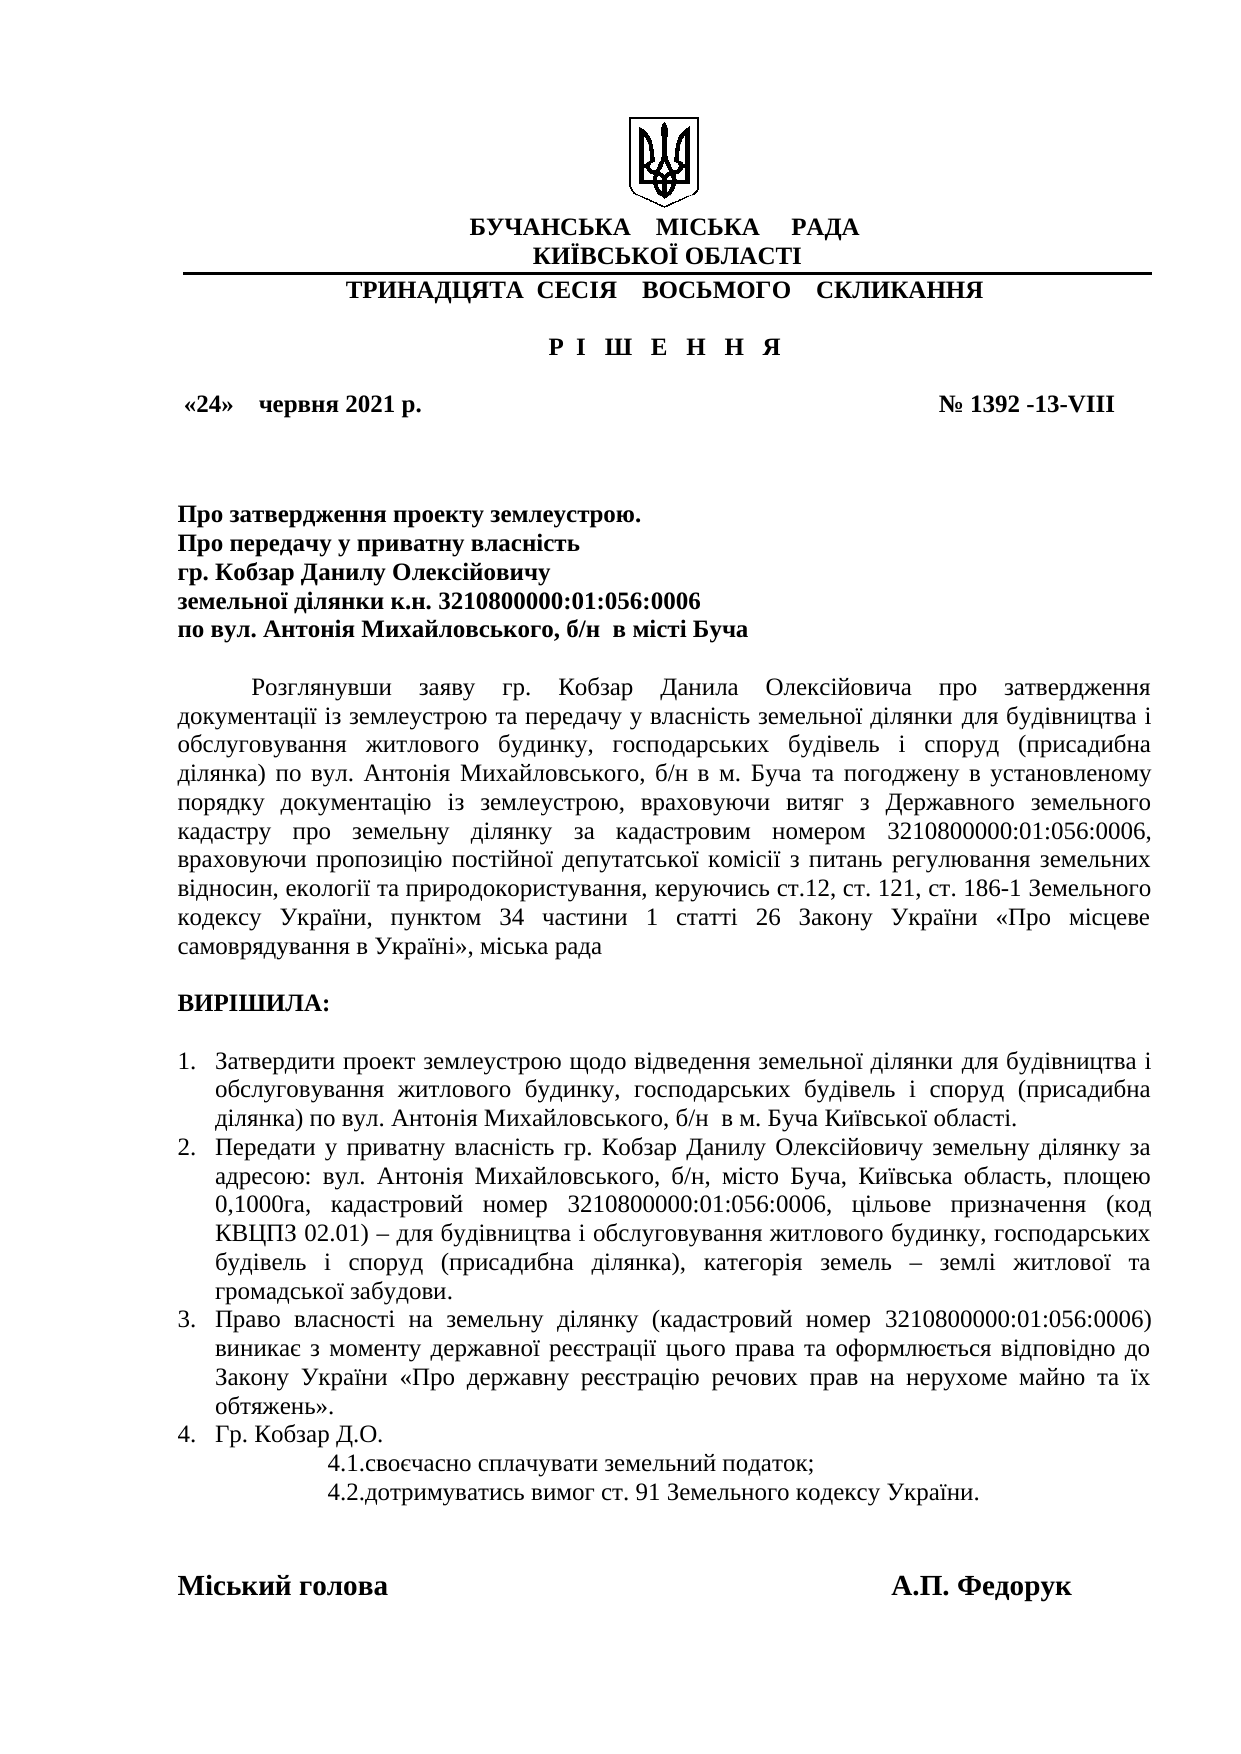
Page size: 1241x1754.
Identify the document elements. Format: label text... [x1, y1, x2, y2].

text Міський голова А.П. Федорук [177, 1568, 1152, 1602]
text Р І Ш Е Н Н Я [177, 332, 1152, 361]
text «24» червня 2021 р. № 1392 -13-VIIІ [177, 389, 1152, 418]
text гр. Кобзар Данилу Олексійовичу [177, 557, 1152, 586]
text ВИРІШИЛА: [177, 988, 1152, 1017]
text 4.1.своєчасно сплачувати земельний податок; [327, 1448, 1152, 1477]
text земельної ділянки к.н. 3210800000:01:056:0006 [177, 586, 1152, 614]
list Передати у приватну власність гр. Кобзар Данилу Олексійовичу земельну ділянку за адресою: вул. Антонія Михайловського, б/н, місто Буча, Київська область, площею 0,1000га, кадастровий номер 3210800000:01:056:0006, цільове призначення (код КВЦПЗ 02.01) – для будівництва і обслуговування житлового будинку, господарських будівель і споруд (присадибна ділянка), категорія земель – землі житлової та громадської забудови. [177, 1132, 1152, 1304]
text Розглянувши заяву гр. Кобзар Данила Олексійовича про затвердження документації із землеустрою та передачу у власність земельної ділянки для будівництва і обслуговування житлового будинку, господарських будівель і споруд (присадибна ділянка) по вул. Антонія Михайловського, б/н в м. Буча та погоджену в установленому порядку документацію із землеустрою, враховуючи витяг з Державного земельного кадастру про земельну ділянку за кадастровим номером 3210800000:01:056:0006, враховуючи пропозицію постійної депутатської комісії з питань регулювання земельних відносин, екології та природокористування, керуючись ст.12, ст. 121, ст. 186-1 Земельного кодексу України, пунктом 34 частини 1 статті 26 Закону України «Про місцеве самоврядування в Україні», міська рада [177, 672, 1152, 959]
list Гр. Кобзар Д.О. [177, 1419, 1152, 1448]
text КИЇВСЬКОЇ ОБЛАСТІ [183, 241, 1152, 272]
text 4.2.дотримуватись вимог ст. 91 Земельного кодексу України. [327, 1477, 1152, 1506]
list Право власності на земельну ділянку (кадастровий номер 3210800000:01:056:0006) виникає з моменту державної реєстрації цього права та оформлюється відповідно до Закону України «Про державну реєстрацію речових прав на нерухоме майно та їх обтяжень». [177, 1304, 1152, 1419]
text по вул. Антонія Михайловського, б/н в місті Буча [177, 614, 1152, 643]
list Затвердити проект землеустрою щодо відведення земельної ділянки для будівництва і обслуговування житлового будинку, господарських будівель і споруд (присадибна ділянка) по вул. Антонія Михайловського, б/н в м. Буча Київської області. [177, 1046, 1152, 1132]
text ТРИНАДЦЯТА СЕСІЯ ВОСЬМОГО СКЛИКАННЯ [177, 275, 1152, 303]
text Про затвердження проекту землеустрою. [177, 499, 1152, 528]
text БУЧАНСЬКА МІСЬКА РАДА [177, 212, 1152, 241]
text Про передачу у приватну власність [177, 528, 1152, 557]
